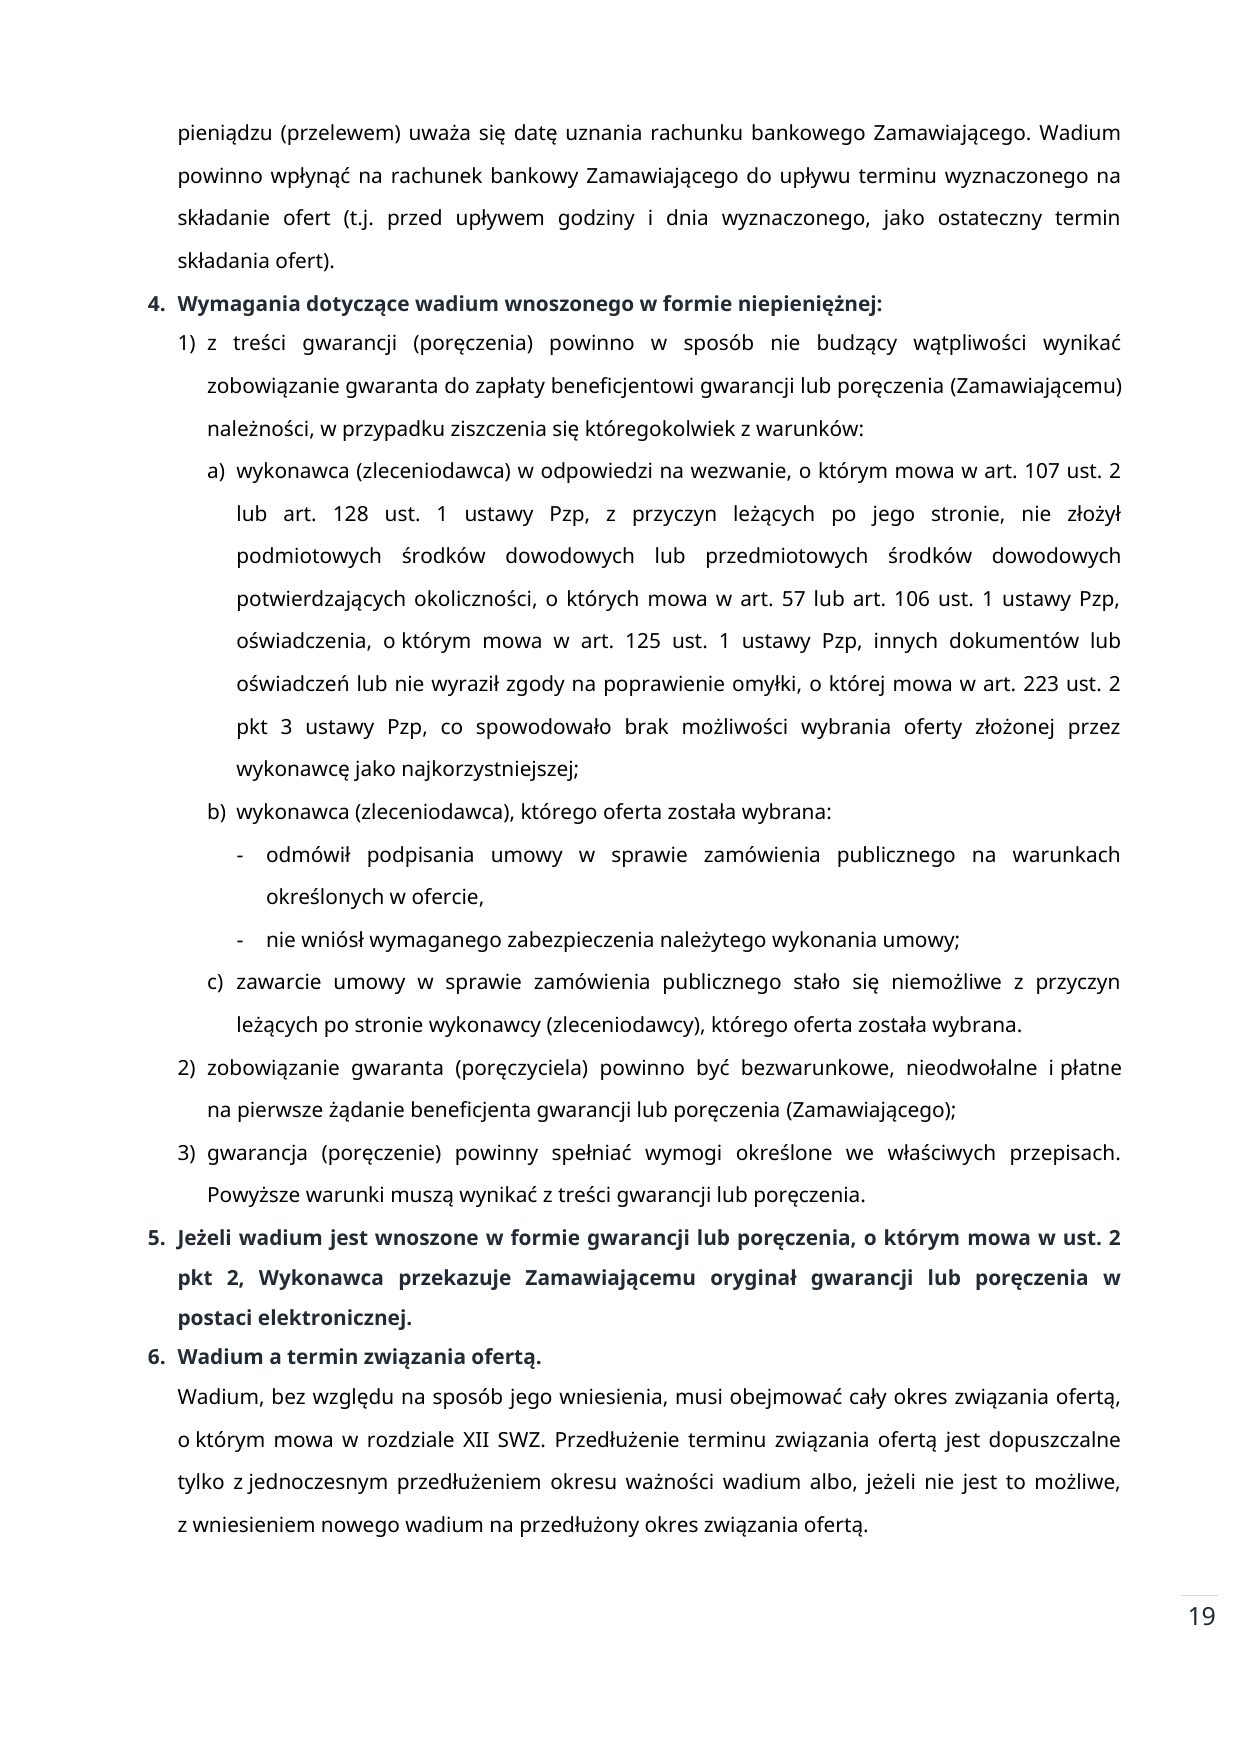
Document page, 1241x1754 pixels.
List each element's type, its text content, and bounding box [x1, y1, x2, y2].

list zawarcie umowy w sprawie zamówienia publicznego stało się niemożliwe z przyczyn leżących po stronie wykonawcy (zleceniodawcy), którego oferta została wybrana. [207, 967, 1122, 1038]
list wykonawca (zleceniodawca) w odpowiedzi na wezwanie, o którym mowa w art. 107 ust. 2 lub art. 128 ust. 1 ustawy Pzp, z przyczyn leżących po jego stronie, nie złożył podmiotowych środków dowodowych lub przedmiotowych środków dowodowych potwierdzających okoliczności, o których mowa w art. 57 lub art. 106 ust. 1 ustawy Pzp, oświadczenia, o którym mowa w art. 125 ust. 1 ustawy Pzp, innych dokumentów lub oświadczeń lub nie wyraził zgody na poprawienie omyłki, o której mowa w art. 223 ust. 2 pkt 3 ustawy Pzp, co spowodowało brak możliwości wybrania oferty złożonej przez wykonawcę jako najkorzystniejszej; [207, 456, 1122, 783]
list gwarancja (poręczenie) powinny spełniać wymogi określone we właściwych przepisach. Powyższe warunki muszą wynikać z treści gwarancji lub poręczenia. [177, 1138, 1122, 1209]
list Wymagania dotyczące wadium wnoszonego w formie niepieniężnej: [148, 289, 1122, 317]
list Jeżeli wadium jest wnoszone w formie gwarancji lub poręczenia, o którym mowa w ust. 2 pkt 2, Wykonawca przekazuje Zamawiającemu oryginał gwarancji lub poręczenia w postaci elektronicznej. [148, 1223, 1122, 1331]
list odmówił podpisania umowy w sprawie zamówienia publicznego na warunkach określonych w ofercie, [236, 840, 1122, 911]
list z treści gwarancji (poręczenia) powinno w sposób nie budzący wątpliwości wynikać zobowiązanie gwaranta do zapłaty beneficjentowi gwarancji lub poręczenia (Zamawiającemu) należności, w przypadku ziszczenia się któregokolwiek z warunków: [177, 328, 1122, 442]
list nie wniósł wymaganego zabezpieczenia należytego wykonania umowy; [236, 925, 1122, 953]
text Wadium, bez względu na sposób jego wniesienia, musi obejmować cały okres związania ofertą, o którym mowa w rozdziale XII SWZ. Przedłużenie terminu związania ofertą jest dopuszczalne tylko z jednoczesnym przedłużeniem okresu ważności wadium albo, jeżeli nie jest to możliwe, z wniesieniem nowego wadium na przedłużony okres związania ofertą. [177, 1382, 1122, 1538]
list zobowiązanie gwaranta (poręczyciela) powinno być bezwarunkowe, nieodwołalne i płatne na pierwsze żądanie beneficjenta gwarancji lub poręczenia (Zamawiającego); [177, 1053, 1122, 1124]
list wykonawca (zleceniodawca), którego oferta została wybrana: [207, 797, 1122, 826]
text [177, 118, 1122, 274]
list Wadium a termin związania ofertą. [148, 1342, 1122, 1371]
